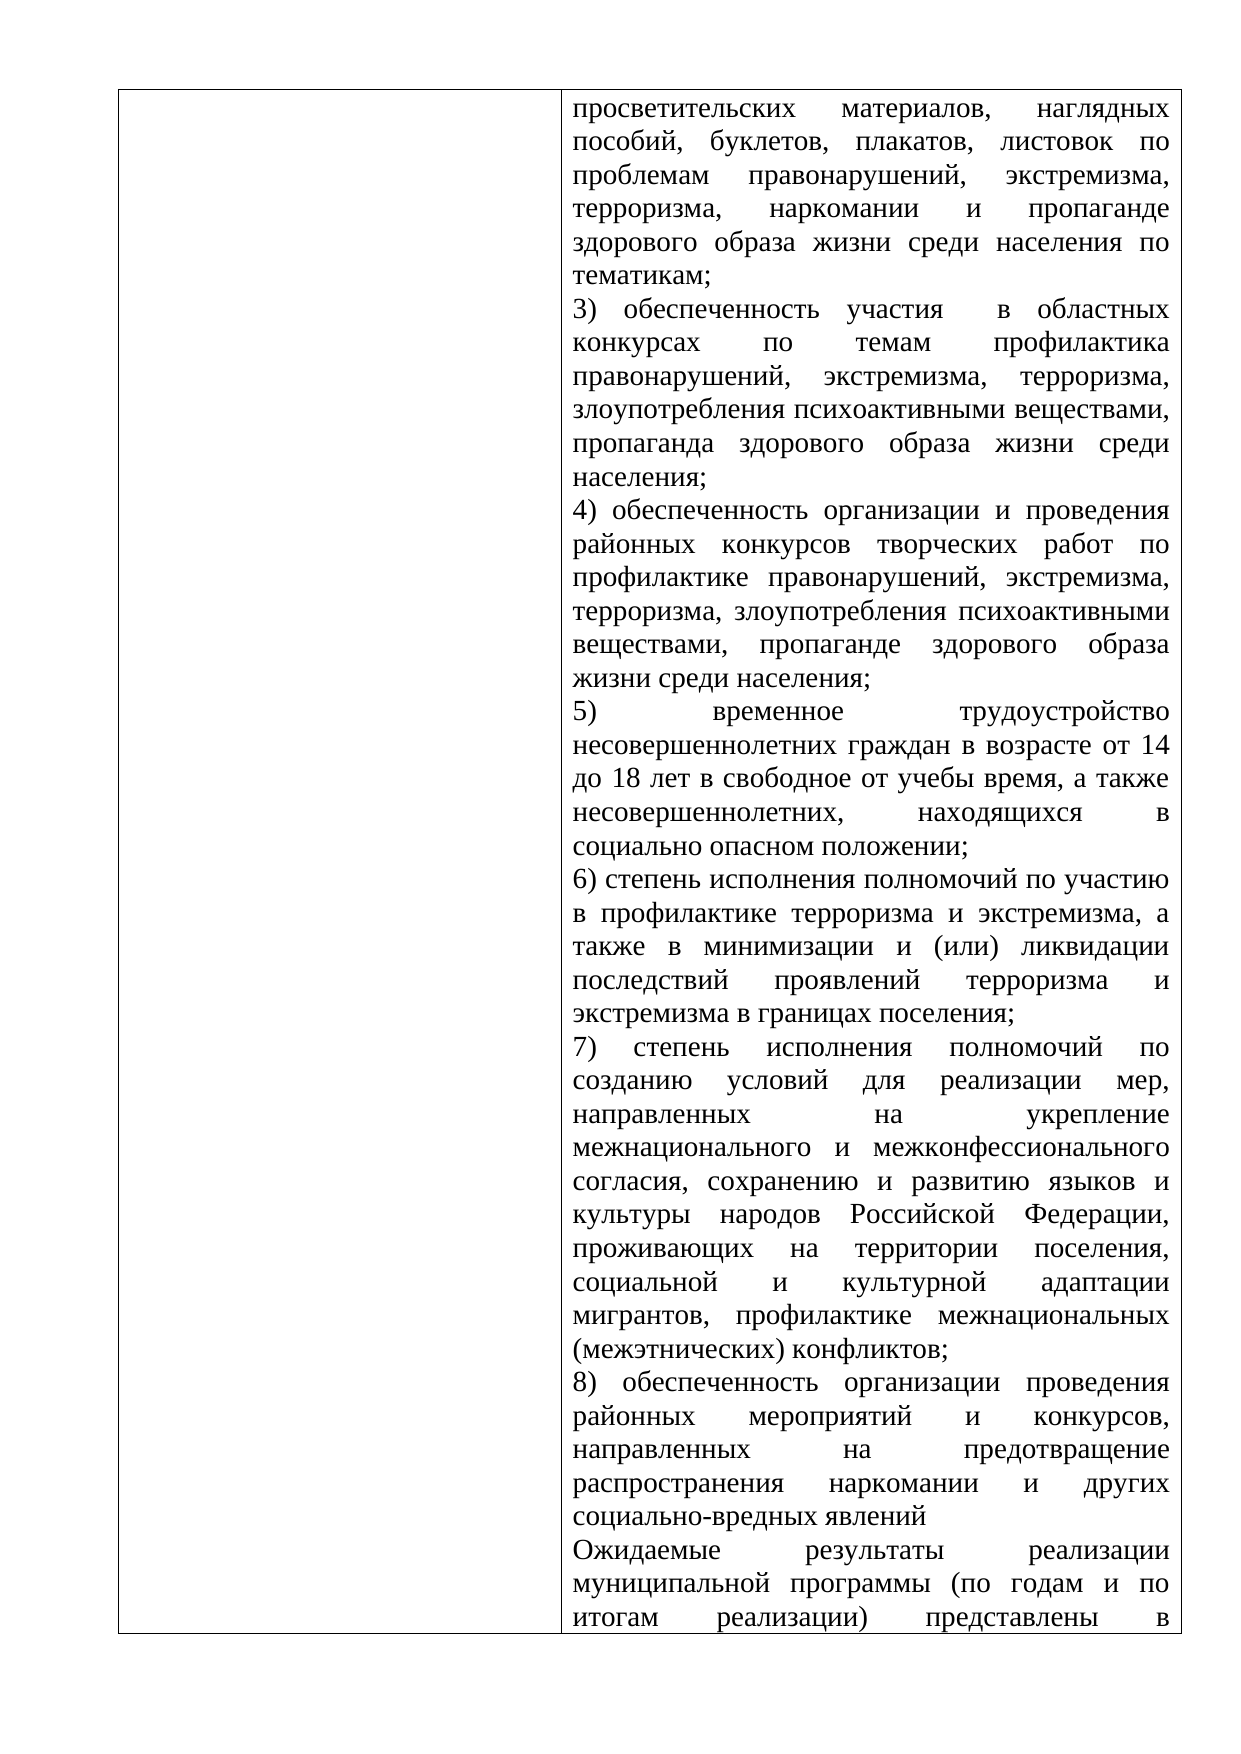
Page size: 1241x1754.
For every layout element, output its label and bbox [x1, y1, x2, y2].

table_cell [562, 90, 1181, 1633]
table_cell [119, 90, 561, 1633]
